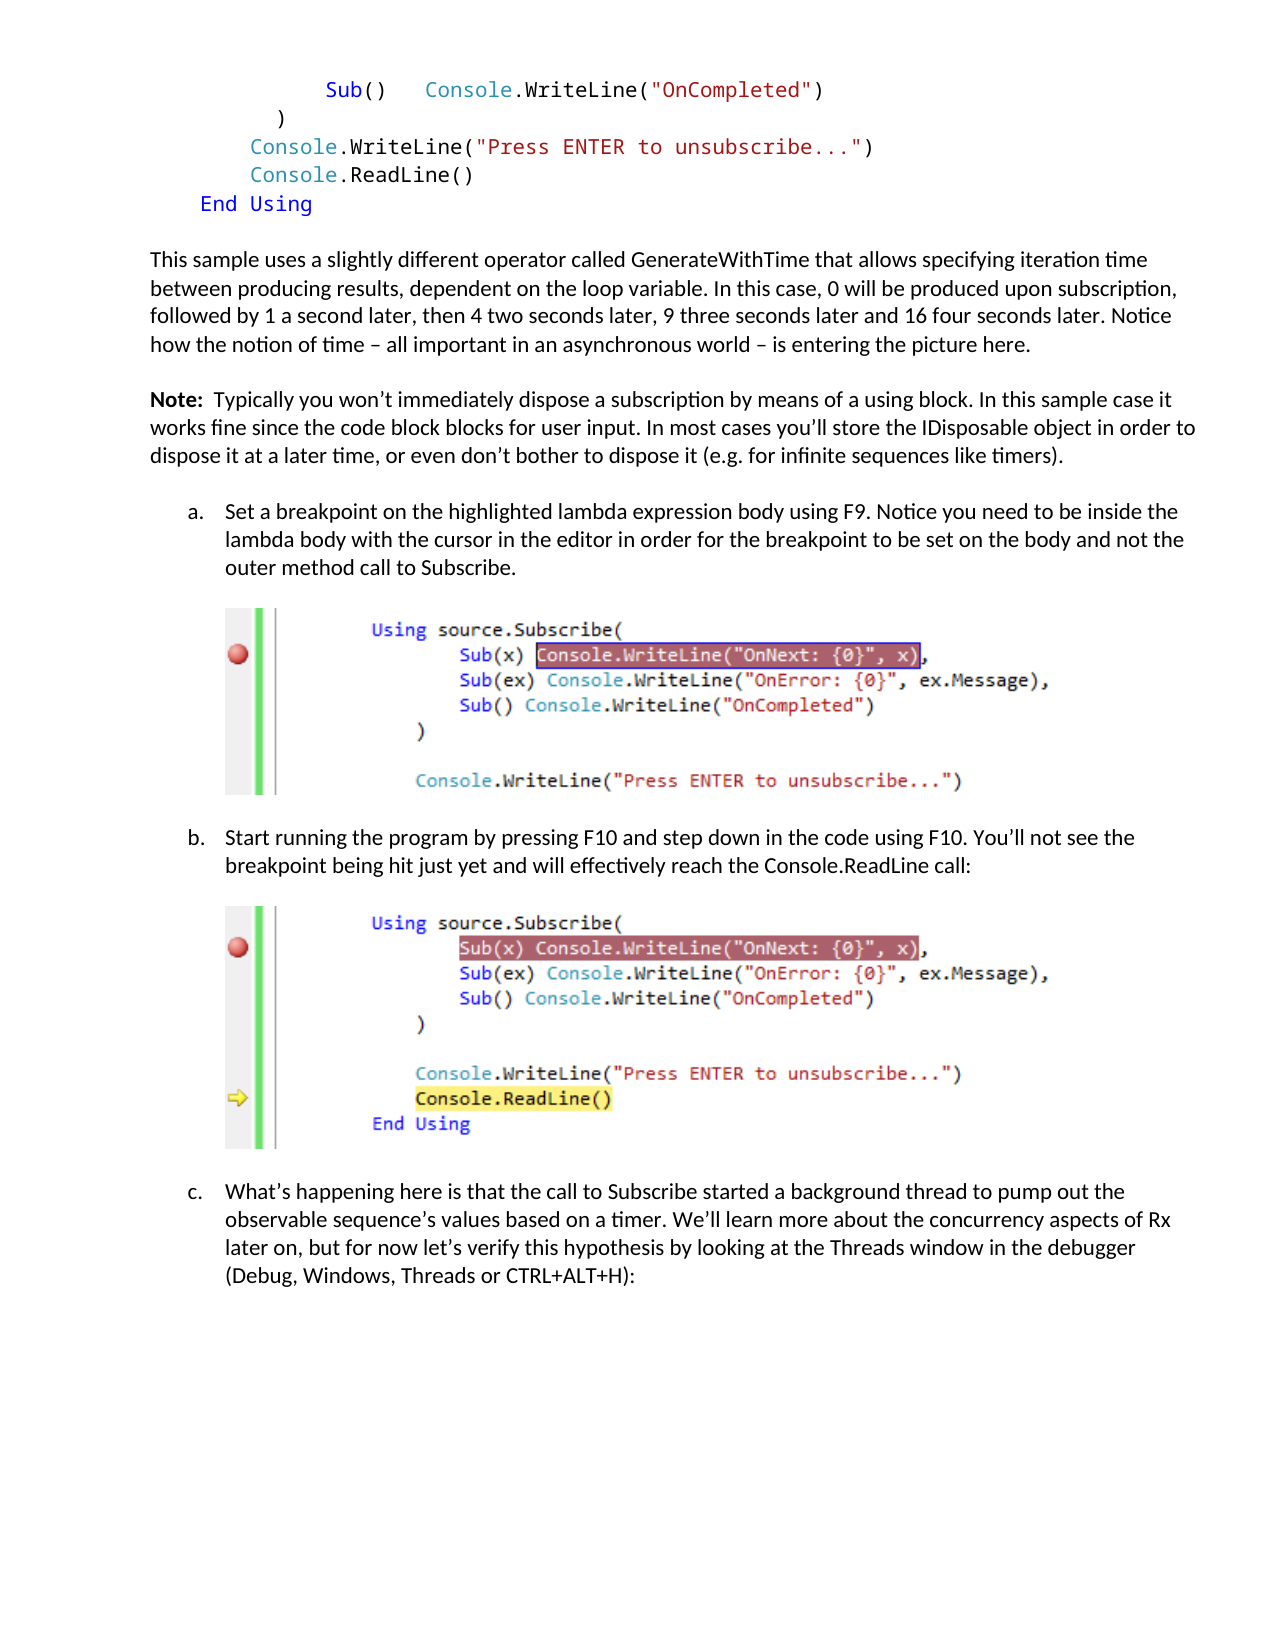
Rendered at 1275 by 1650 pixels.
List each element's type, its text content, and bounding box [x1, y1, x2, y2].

picture [225, 608, 1075, 795]
picture [225, 906, 1071, 1149]
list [112, 75, 1200, 497]
list What’s happening here is that the call to Subscribe started a background thread to pump out the observable sequence’s values based on a timer. We’ll learn more about the concurrency aspects of Rx later on, but for now let’s verify this hypothesis by looking at the Threads window in the debugger (Debug, Windows, Threads or CTRL+ALT+H): [187, 1177, 1200, 1317]
